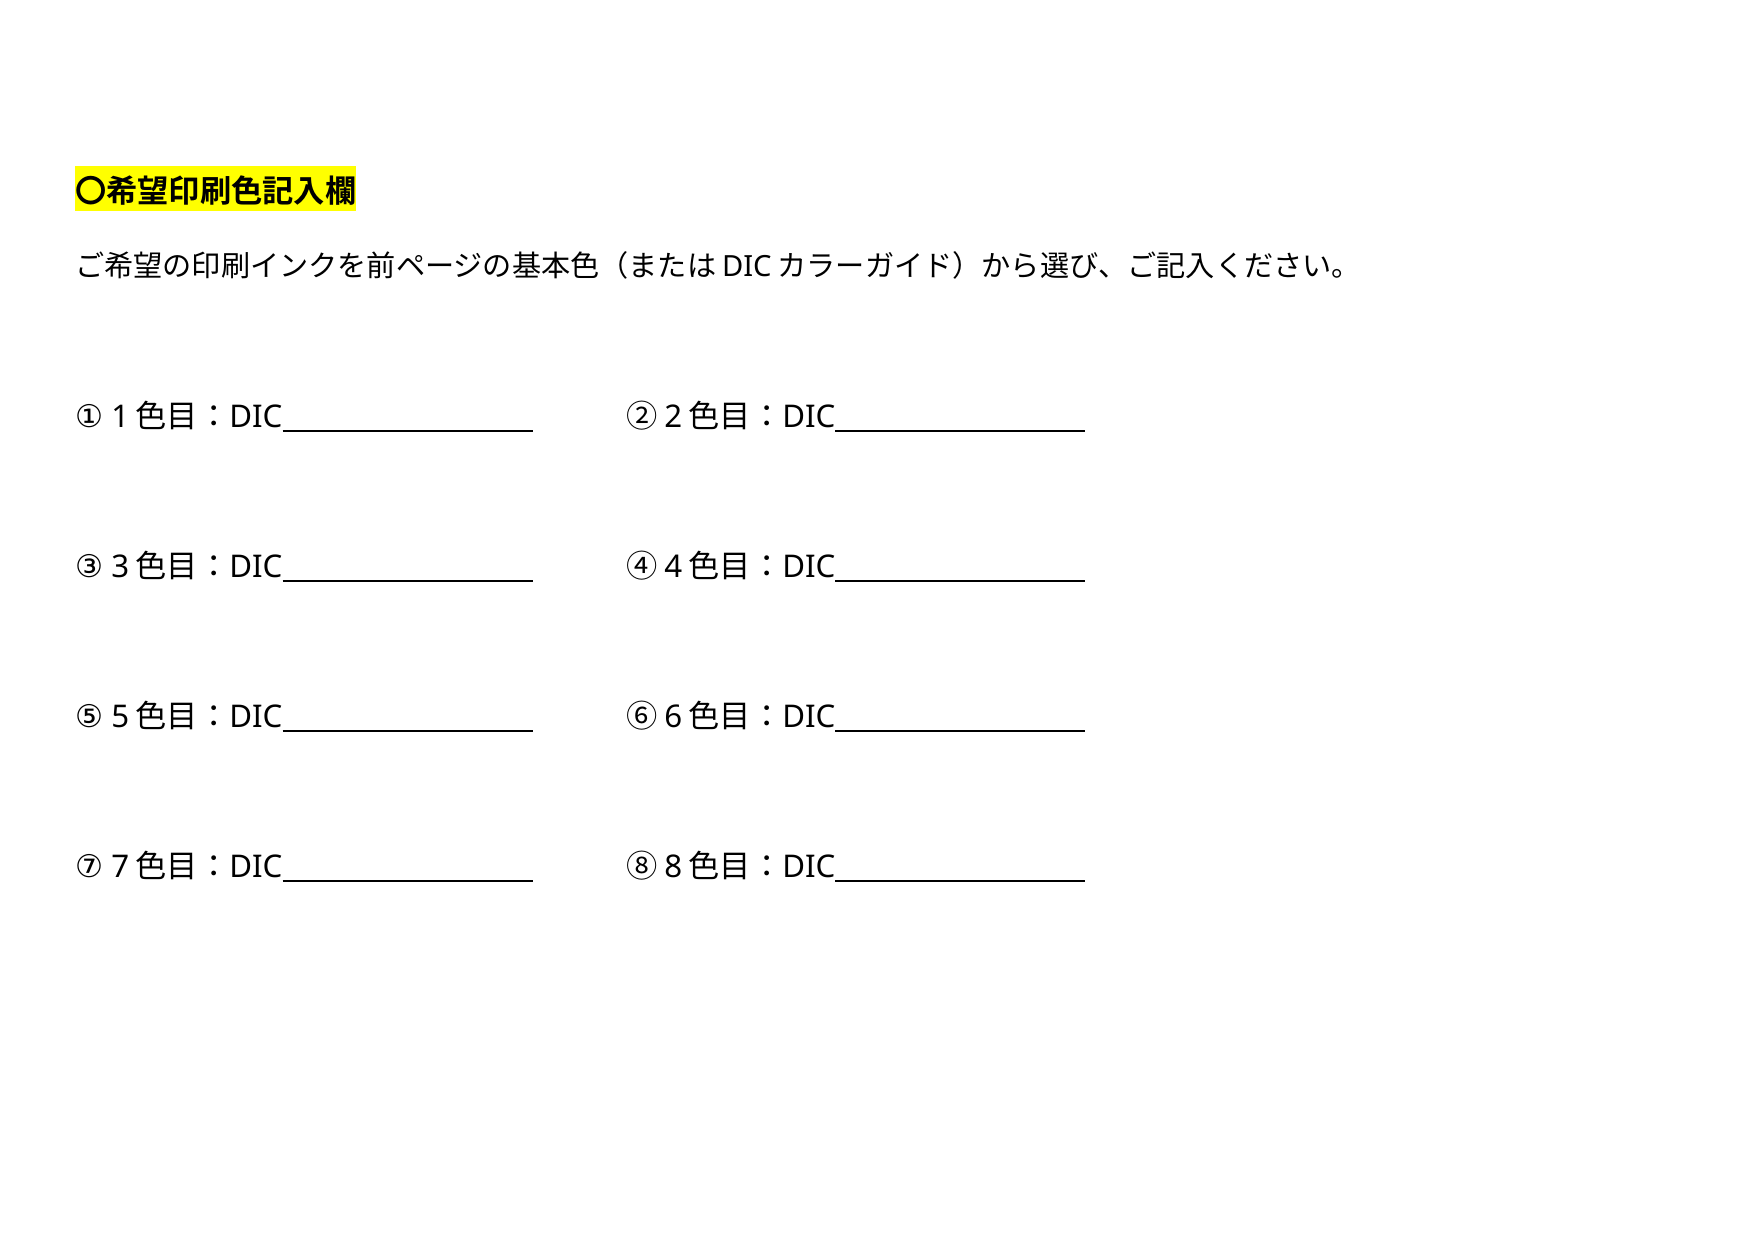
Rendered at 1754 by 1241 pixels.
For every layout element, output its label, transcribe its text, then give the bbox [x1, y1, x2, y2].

text ⑦ 7色目：DIC ⑧ 8色目：DIC [75, 826, 1679, 901]
text ① 1色目：DIC ② 2色目：DIC [75, 376, 1679, 451]
text ご希望の印刷インクを前ページの基本色（またはDICカラーガイド）から選び、ご記入ください。 [75, 226, 1679, 301]
text ③ 3色目：DIC ④ 4色目：DIC [75, 526, 1679, 601]
text ⑤ 5色目：DIC ⑥ 6色目：DIC [75, 676, 1679, 751]
text 〇希望印刷色記入欄 [75, 151, 1679, 226]
